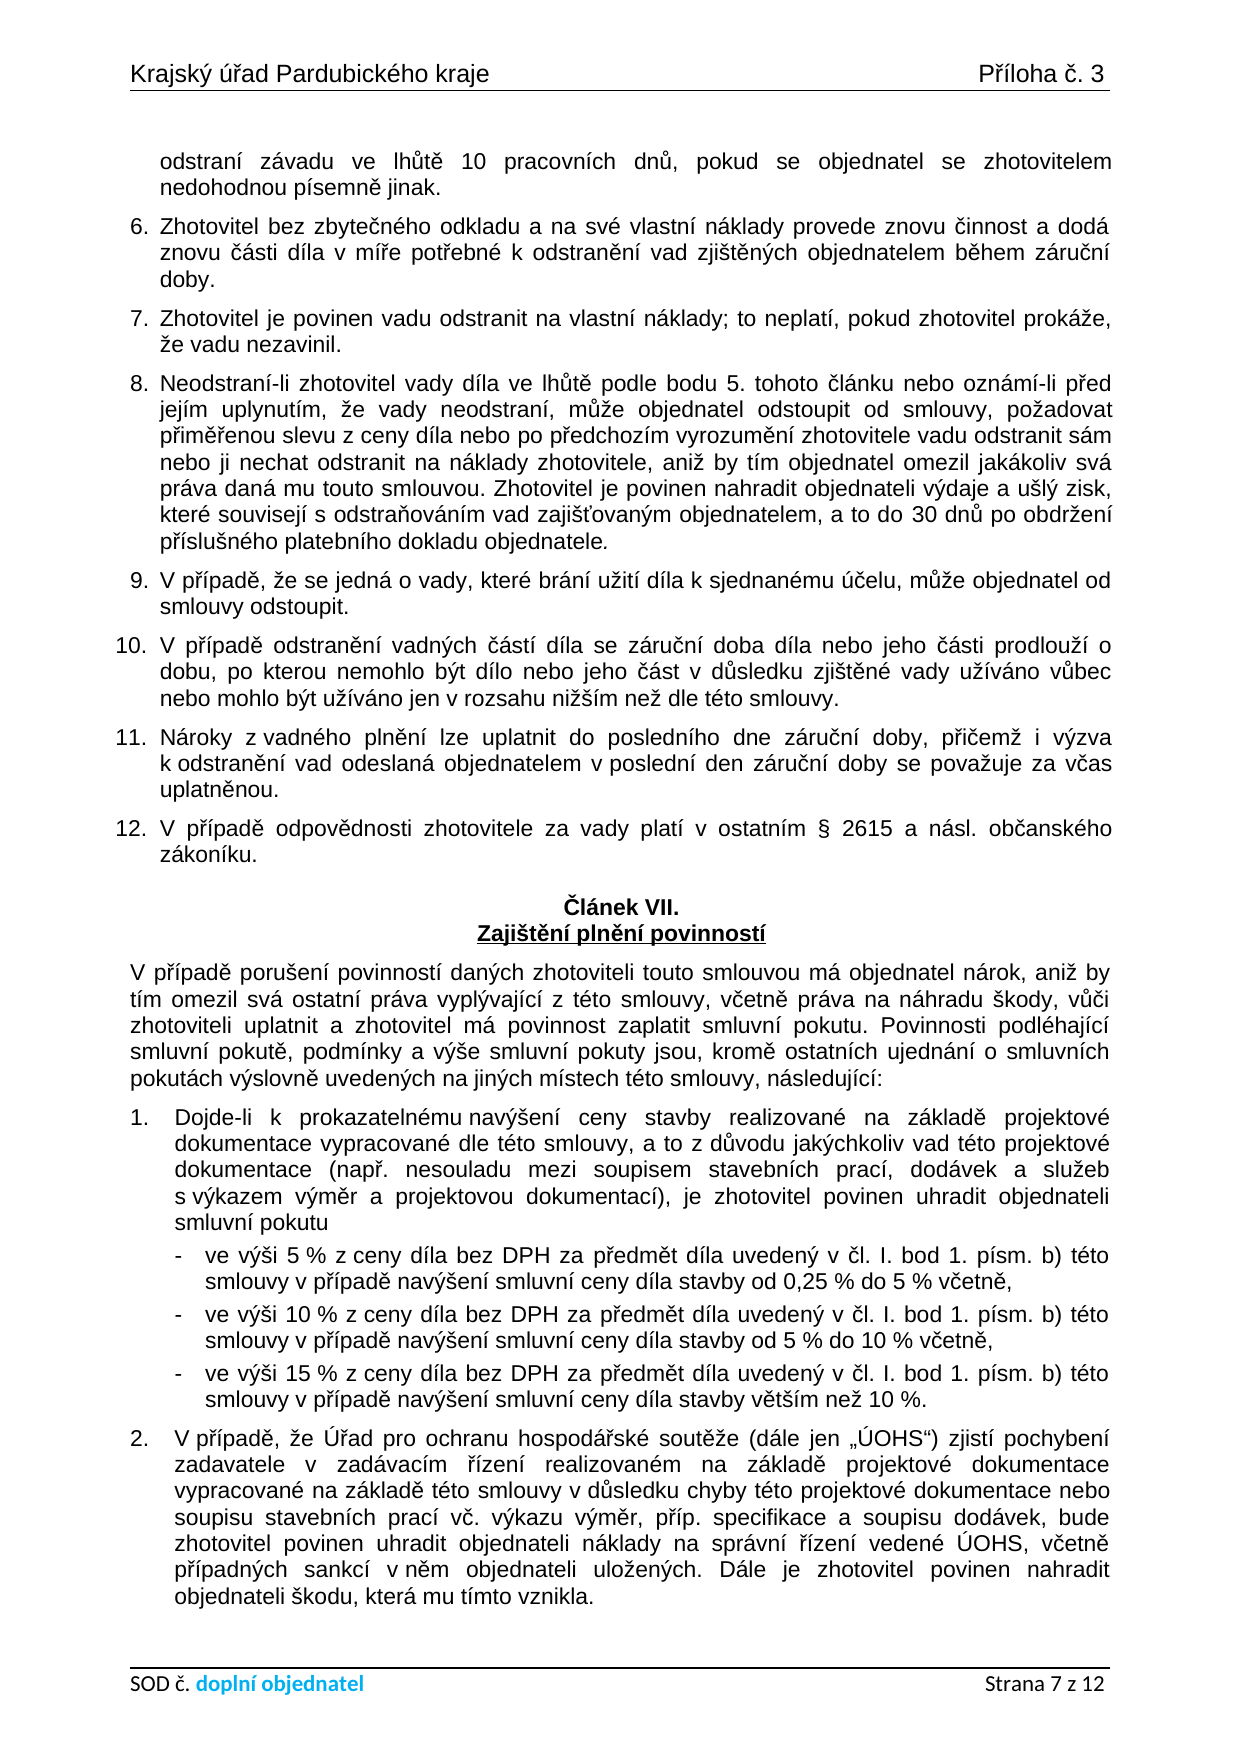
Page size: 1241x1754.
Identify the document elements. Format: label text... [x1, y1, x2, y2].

text V případě porušení povinností daných zhotoviteli touto smlouvou má objednatel nárok, aniž by tím omezil svá ostatní práva vyplývající z této smlouvy, včetně práva na náhradu škody, vůči zhotoviteli uplatnit a zhotovitel má povinnost zaplatit smluvní pokutu. Povinnosti podléhající smluvní pokutě, podmínky a výše smluvní pokuty jsou, kromě ostatních ujednání o smluvních pokutách výslovně uvedených na jiných místech této smlouvy, následující: [130, 959, 1110, 1091]
list Zhotovitel bez zbytečného odkladu a na své vlastní náklady provede znovu činnost a dodá znovu části díla v míře potřebné k odstranění vad zjištěných objednatelem během záruční doby. [130, 213, 1110, 292]
text Článek VII. [130, 894, 1113, 920]
text - ve výši 15 % z ceny díla bez DPH za předmět díla uvedený v čl. I. bod 1. písm. b) této smlouvy v případě navýšení smluvní ceny díla stavby větším než 10 %. [174, 1359, 1110, 1412]
list ve výši 5 % z ceny díla bez DPH za předmět díla uvedený v čl. I. bod 1. písm. b) této smlouvy v případě navýšení smluvní ceny díla stavby od 0,25 % do 5 % včetně, [174, 1242, 1110, 1294]
list Dojde-li k prokazatelnému navýšení ceny stavby realizované na základě projektové dokumentace vypracované dle této smlouvy, a to z důvodu jakýchkoliv vad této projektové dokumentace (např. nesouladu mezi soupisem stavebních prací, dodávek a služeb s výkazem výměr a projektovou dokumentací), je zhotovitel povinen uhradit objednateli smluvní pokutu [130, 1103, 1110, 1235]
list V případě, že Úřad pro ochranu hospodářské soutěže (dále jen „ÚOHS“) zjistí pochybení zadavatele v zadávacím řízení realizovaném na základě projektové dokumentace vypracované na základě této smlouvy v důsledku chyby této projektové dokumentace nebo soupisu stavebních prací vč. výkazu výměr, příp. specifikace a soupisu dodávek, bude zhotovitel povinen uhradit objednateli náklady na správní řízení vedené ÚOHS, včetně případných sankcí v něm objednateli uložených. Dále je zhotovitel povinen nahradit objednateli škodu, která mu tímto vznikla. [130, 1425, 1110, 1609]
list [130, 148, 1113, 200]
list Neodstraní-li zhotovitel vady díla ve lhůtě podle bodu 5. tohoto článku nebo oznámí-li před jejím uplynutím, že vady neodstraní, může objednatel odstoupit od smlouvy, požadovat přiměřenou slevu z ceny díla nebo po předchozím vyrozumění zhotovitele vadu odstranit sám nebo ji nechat odstranit na náklady zhotovitele, aniž by tím objednatel omezil jakákoliv svá práva daná mu touto smlouvou. Zhotovitel je povinen nahradit objednateli výdaje a ušlý zisk, které souvisejí s odstraňováním vad zajišťovaným objednatelem, a to do 30 dnů po obdržení příslušného platebního dokladu objednatele. [130, 370, 1113, 554]
list Zhotovitel je povinen vadu odstranit na vlastní náklady; to neplatí, pokud zhotovitel prokáže, že vadu nezavinil. [130, 304, 1113, 357]
text Zajištění plnění povinností [130, 920, 1113, 947]
list V případě odstranění vadných částí díla se záruční doba díla nebo jeho části prodlouží o dobu, po kterou nemohlo být dílo nebo jeho část v důsledku zjištěné vady užíváno vůbec nebo mohlo být užíváno jen v rozsahu nižším než dle této smlouvy. [115, 632, 1113, 711]
list V případě, že se jedná o vady, které brání užití díla k sjednanému účelu, může objednatel od smlouvy odstoupit. [130, 567, 1113, 619]
text - ve výši 10 % z ceny díla bez DPH za předmět díla uvedený v čl. I. bod 1. písm. b) této smlouvy v případě navýšení smluvní ceny díla stavby od 5 % do 10 % včetně, [174, 1301, 1110, 1353]
list Nároky z vadného plnění lze uplatnit do posledního dne záruční doby, přičemž i výzva k odstranění vad odeslaná objednatelem v poslední den záruční doby se považuje za včas uplatněnou. [115, 723, 1113, 802]
list V případě odpovědnosti zhotovitele za vady platí v ostatním § 2615 a násl. občanského zákoníku. [115, 815, 1113, 868]
